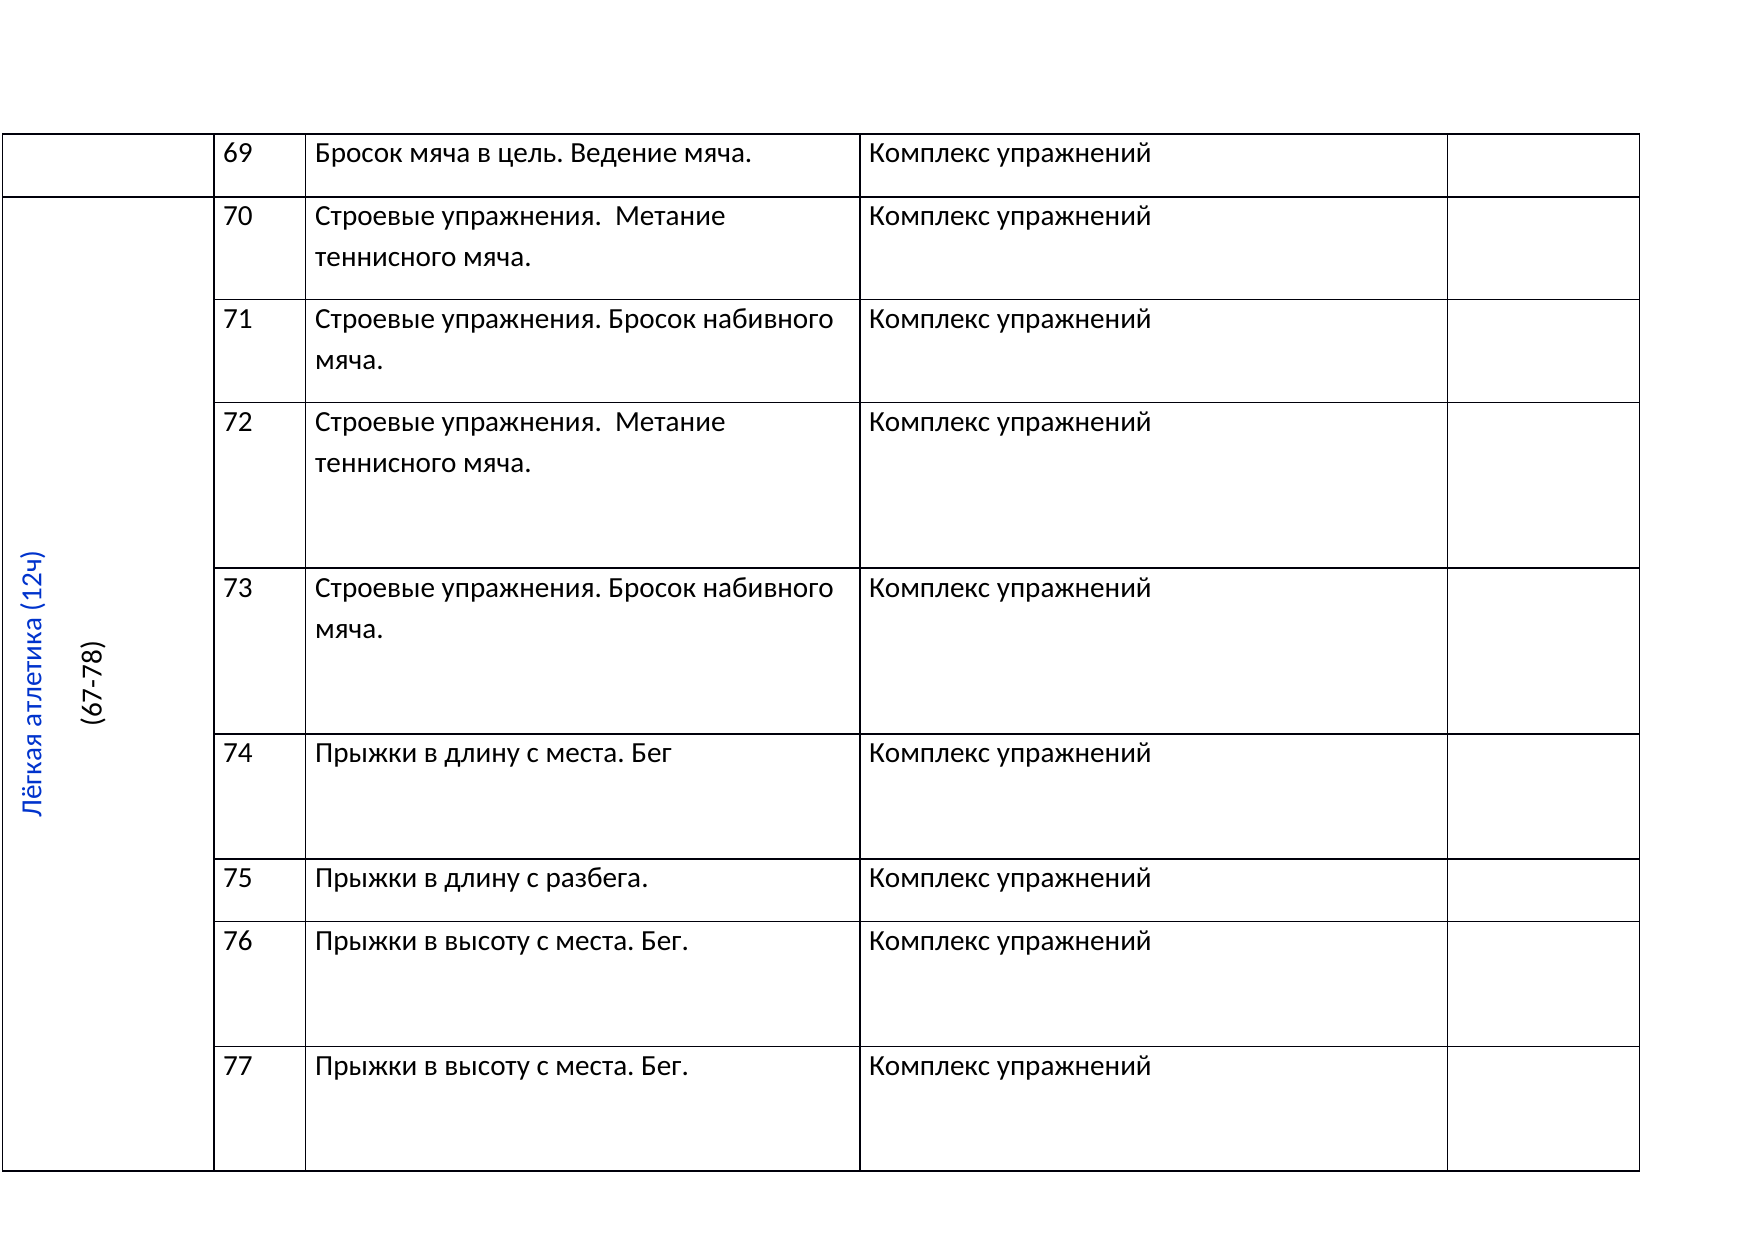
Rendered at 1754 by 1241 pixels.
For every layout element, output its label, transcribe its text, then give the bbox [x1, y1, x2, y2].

table_cell [1448, 569, 1639, 733]
table_cell [1448, 135, 1639, 196]
table_cell Комплекс упражнений [861, 569, 1447, 733]
table_cell Комплекс упражнений [861, 860, 1447, 921]
table_cell Комплекс упражнений [861, 922, 1447, 1046]
table_cell 77 [215, 1047, 305, 1170]
table_cell Строевые упражнения. Метание теннисного мяча. [306, 198, 859, 299]
table_cell Комплекс упражнений [861, 403, 1447, 567]
table_cell 74 [215, 735, 305, 858]
table_cell Комплекс упражнений [861, 735, 1447, 858]
table_cell Комплекс упражнений [861, 1047, 1447, 1170]
table_cell Прыжки в высоту с места. Бег. [306, 1047, 859, 1170]
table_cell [306, 135, 859, 196]
table_cell 76 [215, 922, 305, 1046]
table_cell Строевые упражнения. Бросок набивного мяча. [306, 569, 859, 733]
table_cell Комплекс упражнений [861, 135, 1447, 196]
table_cell [1448, 300, 1639, 402]
table_cell Комплекс упражнений [861, 300, 1447, 402]
table_cell 71 [215, 300, 305, 402]
table_cell Прыжки в длину с места. Бег [306, 735, 859, 858]
table_cell Строевые упражнения. Метание теннисного мяча. [306, 403, 859, 567]
table_cell Прыжки в высоту с места. Бег. [306, 922, 859, 1046]
table_cell [1448, 735, 1639, 858]
table_cell 73 [215, 569, 305, 733]
table_cell 70 [215, 198, 305, 299]
table_cell [1448, 860, 1639, 921]
table_cell [1448, 198, 1639, 299]
table_cell [1448, 403, 1639, 567]
table_cell [3, 135, 213, 196]
table_cell Строевые упражнения. Бросок набивного мяча. [306, 300, 859, 402]
table_cell 72 [215, 403, 305, 567]
table_cell [1448, 1047, 1639, 1170]
table_cell Комплекс упражнений [861, 198, 1447, 299]
table_cell [1448, 922, 1639, 1046]
table_cell Лёгкая атлетика (12ч) (67-78) [3, 198, 213, 1170]
table_cell 69 [215, 135, 305, 196]
table_cell 75 [215, 860, 305, 921]
table_cell Прыжки в длину с разбега. [306, 860, 859, 921]
